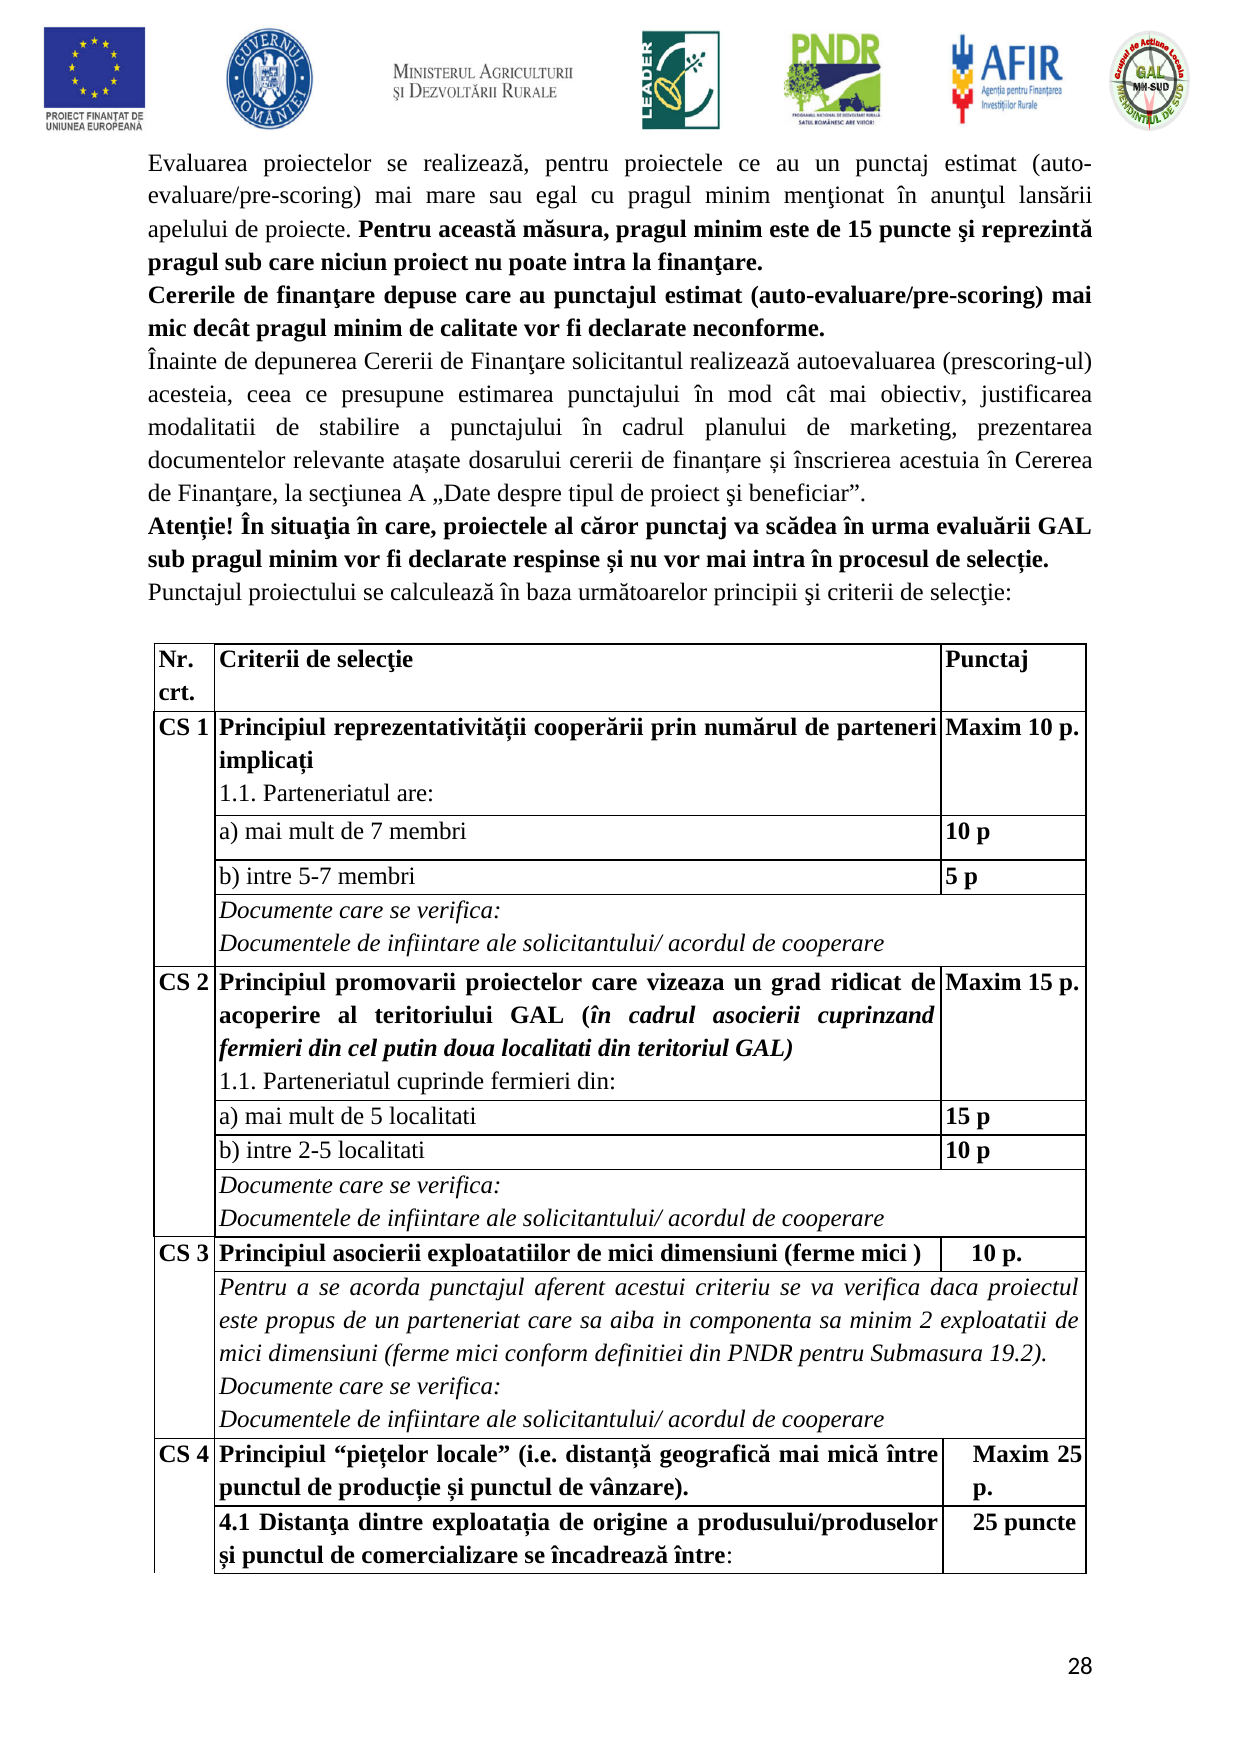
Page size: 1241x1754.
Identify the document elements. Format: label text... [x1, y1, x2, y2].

table_cell Documente care se verifica: Documentele de infiintare ale solicitantului/ acordul de cooperare [216, 1170, 1085, 1236]
text Înainte de depunerea Cererii de Finanţare solicitantul realizează autoevaluarea (prescoring-ul) acesteia, ceea ce presupune estimarea punctajului în mod cât mai obiectiv, justificarea modalitatii de stabilire a punctajului în cadrul planului de marketing, prezentarea documentelor relevante atașate dosarului cererii de finanțare și înscrierea acestuia în Cererea de Finanţare, la secţiunea A „Date despre tipul de proiect şi beneficiar”. [148, 346, 1093, 507]
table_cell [215, 1507, 942, 1573]
text Punctajul proiectului se calculează în baza următoarelor principii şi criterii de selecţie: [148, 577, 1093, 606]
table_header Criterii de selecţie [215, 645, 940, 711]
table_cell Documente care se verifica: Documentele de infiintare ale solicitantului/ acordul de cooperare [216, 895, 1085, 966]
text Cererile de finanţare depuse care au punctajul estimat (auto-evaluare/pre-scoring) mai mic decât pragul minim de calitate vor fi declarate neconforme. [148, 280, 1093, 341]
table_cell CS 3 [155, 1237, 214, 1437]
table_header Nr. crt. [155, 644, 214, 711]
table_header Punctaj [942, 645, 1085, 711]
table_cell CS 4 [155, 1439, 214, 1573]
table_cell 5 p [942, 861, 1085, 894]
table_cell 25 puncte [944, 1507, 1085, 1573]
text Evaluarea proiectelor se realizează, pentru proiectele ce au un punctaj estimat (auto-evaluare/pre-scoring) mai mare sau egal cu pragul minim menţionat în anunţul lansării apelului de proiecte. Pentru această măsura, pragul minim este de 15 puncte şi reprezintă pragul sub care niciun proiect nu poate intra la finanţare. [148, 148, 1093, 275]
table_cell CS 2 [155, 967, 214, 1236]
table_cell Maxim 15 p. [942, 967, 1085, 1099]
table_cell a) mai mult de 7 membri [216, 816, 940, 859]
table_cell 10 p [942, 816, 1085, 859]
text Atenție! În situaţia în care, proiectele al căror punctaj va scădea în urma evaluării GAL sub pragul minim vor fi declarate respinse și nu vor mai intra în procesul de selecție. [148, 511, 1093, 573]
table_cell Pentru a se acorda punctajul aferent acestui criteriu se va verifica daca proiectul este propus de un parteneriat care sa aiba in componenta sa minim 2 exploatatii de mici dimensiuni (ferme mici conform definitiei din PNDR pentru Submasura 19.2). Documente care se verifica: Documentele de infiintare ale solicitantului/ acordul de cooperare [215, 1272, 1085, 1437]
table_cell 10 p [942, 1136, 1085, 1169]
table_cell Maxim 10 p. [942, 712, 1085, 815]
table_cell Principiul reprezentativității cooperării prin numărul de parteneri implicați 1.1. Parteneriatul are: [216, 712, 940, 815]
table_cell 10 p. [942, 1238, 1085, 1271]
table_cell Maxim 25 p. [944, 1439, 1085, 1505]
table_cell 15 p [942, 1101, 1085, 1134]
table_cell b) intre 5-7 membri [216, 861, 940, 894]
table_cell Principiul promovarii proiectelor care vizeaza un grad ridicat de acoperire al teritoriului GAL (în cadrul asocierii cuprinzand fermieri din cel putin doua localitati din teritoriul GAL) 1.1. Parteneriatul cuprinde fermieri din: [216, 967, 940, 1099]
table_cell a) mai mult de 5 localitati [216, 1101, 940, 1134]
table_cell CS 1 [155, 712, 214, 966]
table_cell Principiul “piețelor locale” (i.e. distanță geografică mai mică între punctul de producție și punctul de vânzare). [215, 1439, 942, 1505]
picture [15, 19, 1210, 132]
table_cell b) intre 2-5 localitati [216, 1136, 940, 1169]
table_cell Principiul asocierii exploatatiilor de mici dimensiuni (ferme mici ) [215, 1238, 940, 1271]
